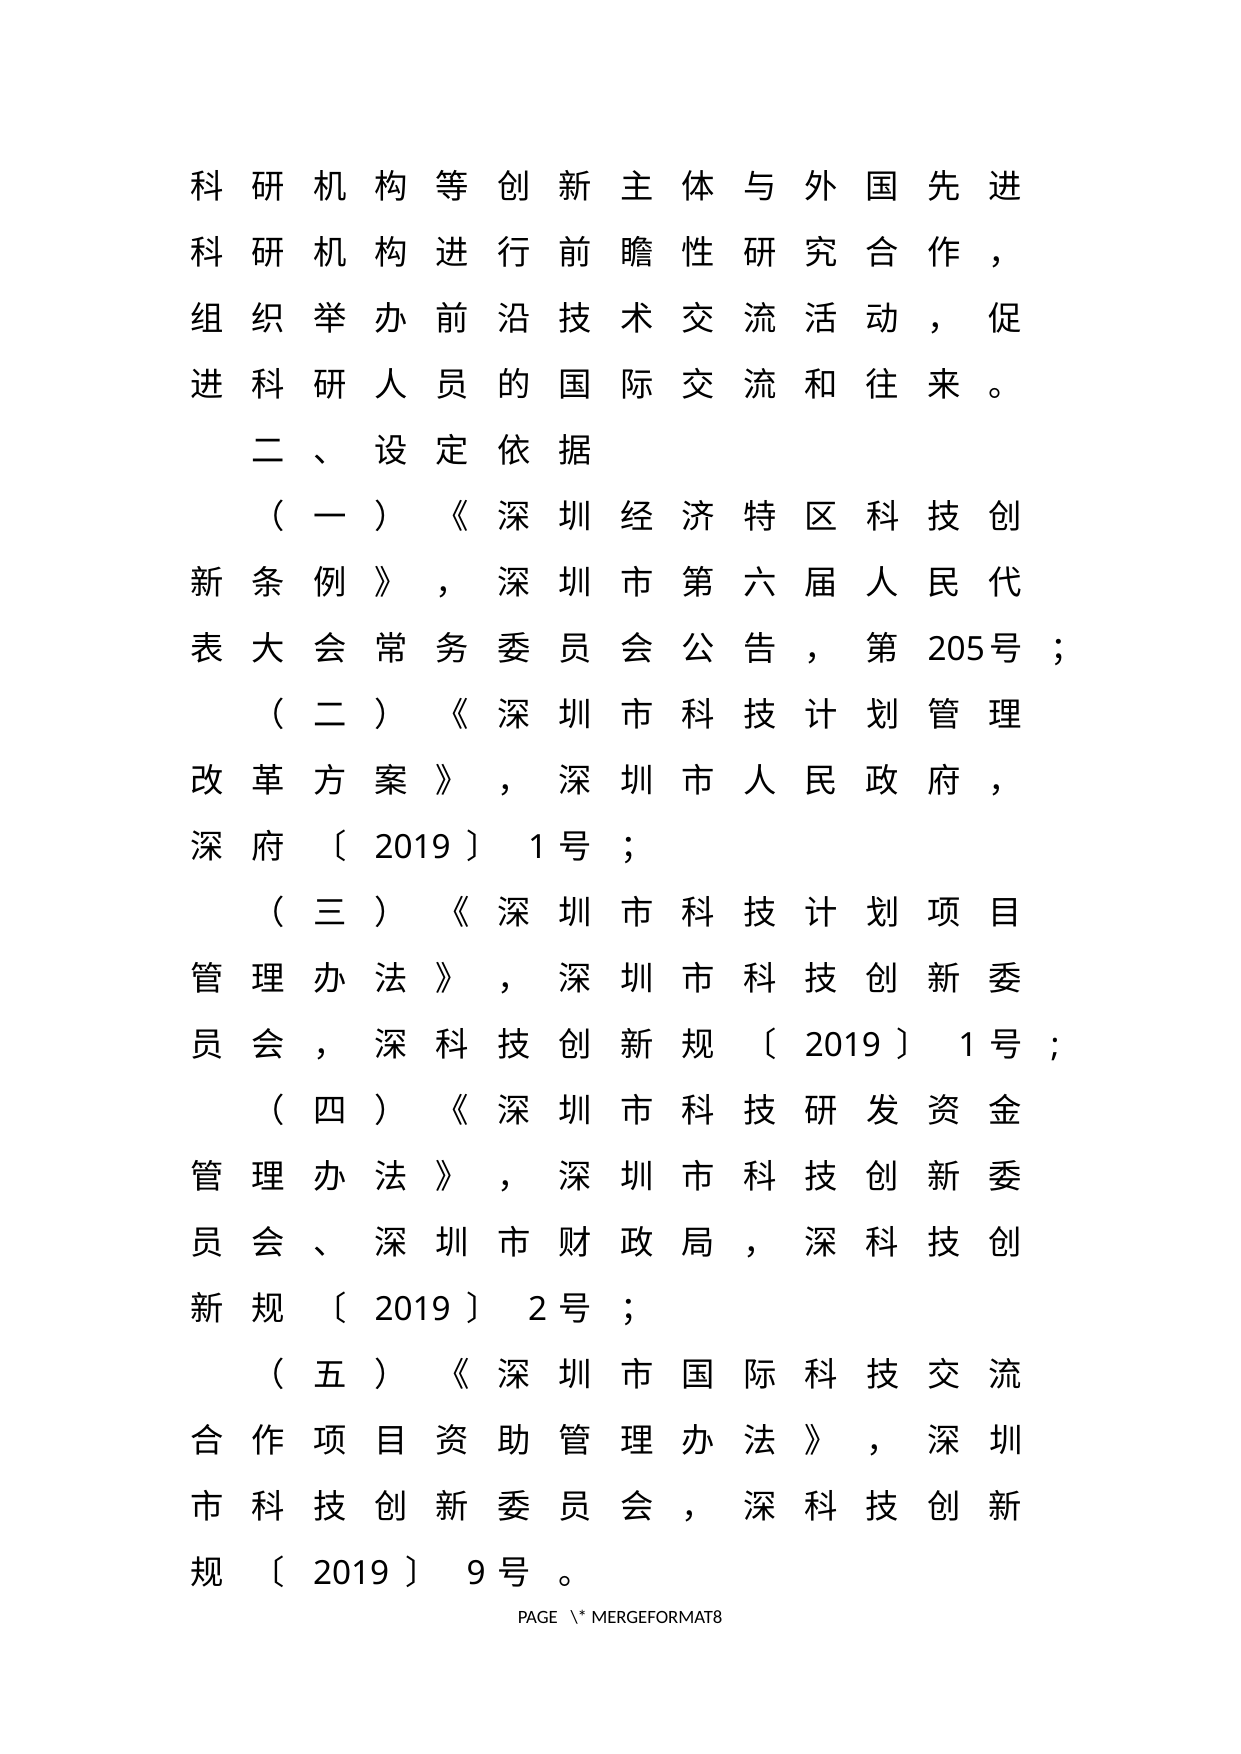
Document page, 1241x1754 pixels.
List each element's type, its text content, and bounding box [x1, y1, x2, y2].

text 二、设定依据 [190, 415, 1050, 481]
text （三）《深圳市科技计划项目管理办法》，深圳市科技创新委员会，深科技创新规〔2019〕1号; [190, 877, 1050, 1075]
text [190, 151, 1050, 415]
text （五）《深圳市国际科技交流合作项目资助管理办法》，深圳市科技创新委员会，深科技创新规〔2019〕9号。 [190, 1339, 1050, 1603]
text （一）《深圳经济特区科技创新条例》，深圳市第六届人民代表大会常务委员会公告，第205号； [190, 481, 1050, 679]
text （四）《深圳市科技研发资金管理办法》，深圳市科技创新委员会、深圳市财政局，深科技创新规〔2019〕2号； [190, 1075, 1050, 1339]
text （二）《深圳市科技计划管理改革方案》，深圳市人民政府，深府〔2019〕1号； [190, 679, 1050, 877]
